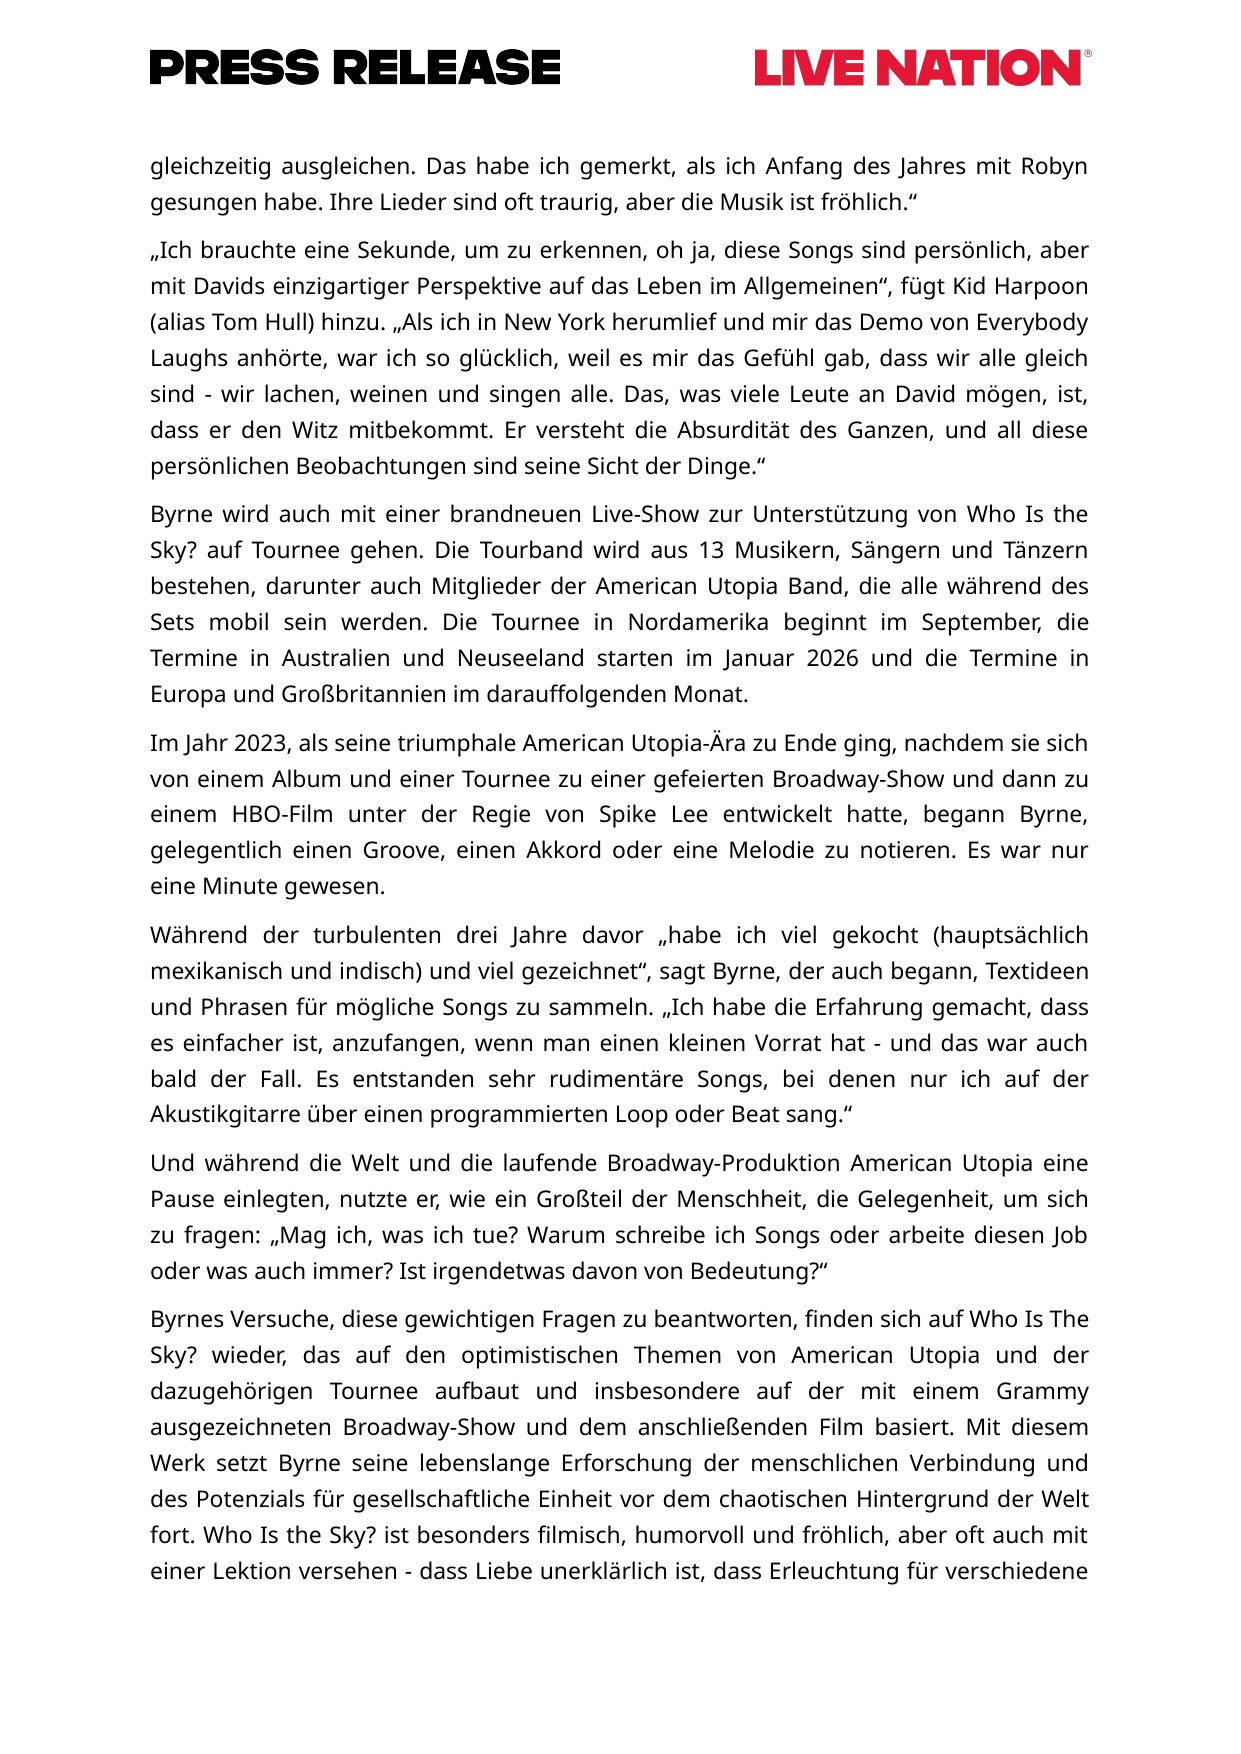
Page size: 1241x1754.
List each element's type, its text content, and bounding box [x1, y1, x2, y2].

text Während der turbulenten drei Jahre davor „habe ich viel gekocht (hauptsächlich mexikanisch und indisch) und viel gezeichnet“, sagt Byrne, der auch begann, Textideen und Phrasen für mögliche Songs zu sammeln. „Ich habe die Erfahrung gemacht, dass es einfacher ist, anzufangen, wenn man einen kleinen Vorrat hat - und das war auch bald der Fall. Es entstanden sehr rudimentäre Songs, bei denen nur ich auf der Akustikgitarre über einen programmierten Loop oder Beat sang.“ [150, 919, 1090, 1130]
picture [755, 49, 1092, 86]
text Und während die Welt und die laufende Broadway-Produktion American Utopia eine Pause einlegten, nutzte er, wie ein Großteil der Menschheit, die Gelegenheit, um sich zu fragen: „Mag ich, was ich tue? Warum schreibe ich Songs oder arbeite diesen Job oder was auch immer? Ist irgendetwas davon von Bedeutung?“ [150, 1147, 1090, 1286]
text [150, 150, 1090, 217]
picture [150, 49, 560, 85]
text „Ich brauchte eine Sekunde, um zu erkennen, oh ja, diese Songs sind persönlich, aber mit Davids einzigartiger Perspektive auf das Leben im Allgemeinen“, fügt Kid Harpoon (alias Tom Hull) hinzu. „Als ich in New York herumlief und mir das Demo von Everybody Laughs anhörte, war ich so glücklich, weil es mir das Gefühl gab, dass wir alle gleich sind - wir lachen, weinen und singen alle. Das, was viele Leute an David mögen, ist, dass er den Witz mitbekommt. Er versteht die Absurdität des Ganzen, und all diese persönlichen Beobachtungen sind seine Sicht der Dinge.“ [150, 234, 1090, 481]
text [150, 1303, 1090, 1586]
text Im Jahr 2023, als seine triumphale American Utopia-Ära zu Ende ging, nachdem sie sich von einem Album und einer Tournee zu einer gefeierten Broadway-Show und dann zu einem HBO-Film unter der Regie von Spike Lee entwickelt hatte, begann Byrne, gelegentlich einen Groove, einen Akkord oder eine Melodie zu notieren. Es war nur eine Minute gewesen. [150, 727, 1090, 902]
text Byrne wird auch mit einer brandneuen Live-Show zur Unterstützung von Who Is the Sky? auf Tournee gehen. Die Tourband wird aus 13 Musikern, Sängern und Tänzern bestehen, darunter auch Mitglieder der American Utopia Band, die alle während des Sets mobil sein werden. Die Tournee in Nordamerika beginnt im September, die Termine in Australien und Neuseeland starten im Januar 2026 und die Termine in Europa und Großbritannien im darauffolgenden Monat. [150, 498, 1090, 709]
